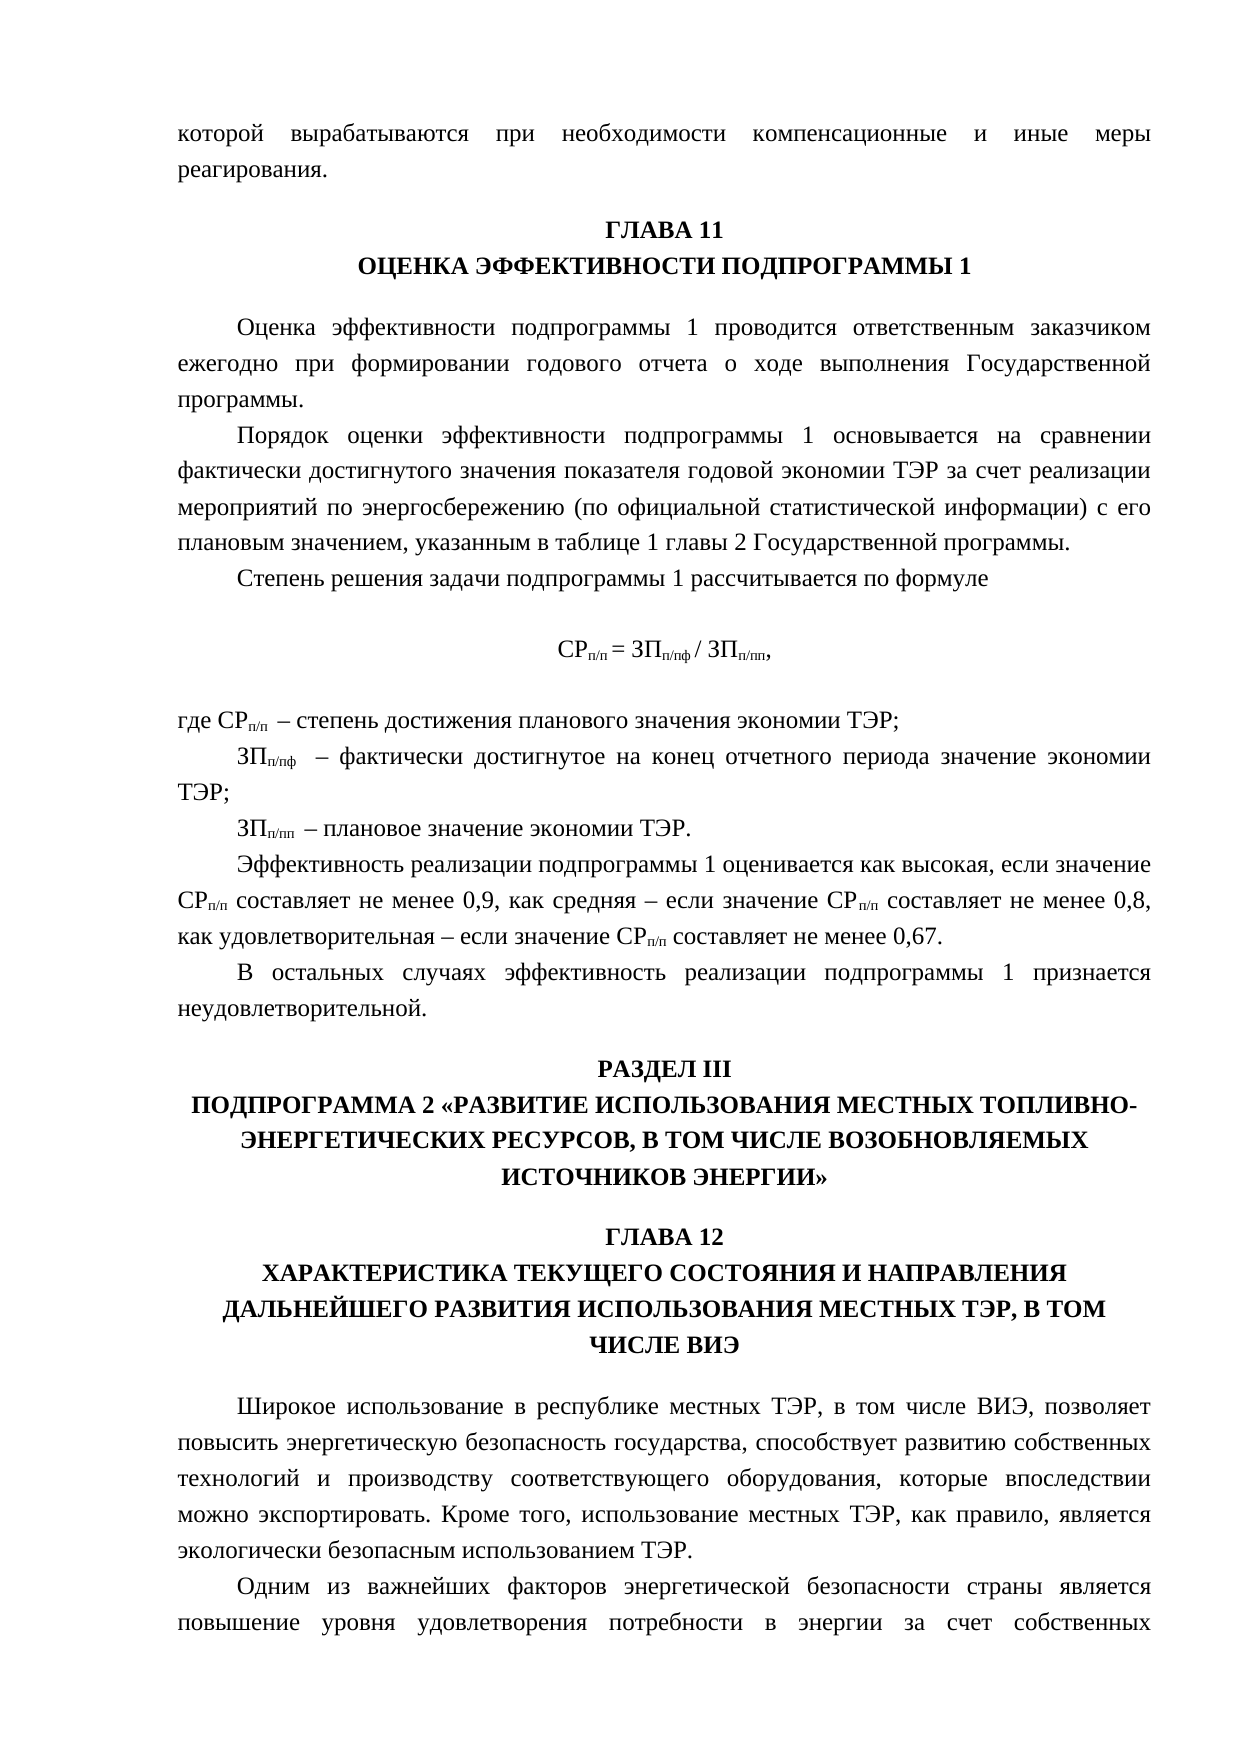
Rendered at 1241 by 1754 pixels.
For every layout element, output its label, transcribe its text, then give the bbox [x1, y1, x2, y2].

text В остальных случаях эффективность реализации подпрограммы 1 признается неудовлетворительной. [177, 957, 1152, 1022]
text ЗПп/пп – плановое значение экономии ТЭР. [177, 813, 1152, 842]
text где СPп/п – степень достижения планового значения экономии ТЭР; [177, 705, 1152, 734]
text ГЛАВА 11 ОЦЕНКА ЭФФЕКТИВНОСТИ ПОДПРОГРАММЫ 1 [177, 215, 1152, 280]
text Широкое использование в республике местных ТЭР, в том числе ВИЭ, позволяет повысить энергетическую безопасность государства, способствует развитию собственных технологий и производству соответствующего оборудования, которые впоследствии можно экспортировать. Кроме того, использование местных ТЭР, как правило, является экологически безопасным использованием ТЭР. [177, 1391, 1152, 1564]
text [177, 118, 1152, 183]
text Порядок оценки эффективности подпрограммы 1 основывается на сравнении фактически достигнутого значения показателя годовой экономии ТЭР за счет реализации мероприятий по энергосбережению (по официальной статистической информации) с его плановым значением, указанным в таблице 1 главы 2 Государственной программы. [177, 420, 1152, 556]
text ГЛАВА 12 ХАРАКТЕРИСТИКА ТЕКУЩЕГО СОСТОЯНИЯ И НАПРАВЛЕНИЯ ДАЛЬНЕЙШЕГО РАЗВИТИЯ ИСПОЛЬЗОВАНИЯ МЕСТНЫХ ТЭР, В ТОМ ЧИСЛЕ ВИЭ [177, 1222, 1152, 1359]
text СPп/п = ЗПп/пф / ЗПп/пп, [177, 634, 1152, 663]
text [177, 1571, 1152, 1636]
text Эффективность реализации подпрограммы 1 оценивается как высокая, если значение СPп/п составляет не менее 0,9, как средняя – если значение СPп/п составляет не менее 0,8, как удовлетворительная – если значение СPп/п составляет не менее 0,67. [177, 849, 1152, 950]
text ЗПп/пф – фактически достигнутое на конец отчетного периода значение экономии ТЭР; [177, 741, 1152, 806]
text РАЗДЕЛ III ПОДПРОГРАММА 2 «РАЗВИТИЕ ИСПОЛЬЗОВАНИЯ МЕСТНЫХ ТОПЛИВНО-ЭНЕРГЕТИЧЕСКИХ РЕСУРСОВ, В ТОМ ЧИСЛЕ ВОЗОБНОВЛЯЕМЫХ ИСТОЧНИКОВ ЭНЕРГИИ» [177, 1054, 1152, 1190]
text Степень решения задачи подпрограммы 1 рассчитывается по формуле [177, 563, 1152, 592]
text Оценка эффективности подпрограммы 1 проводится ответственным заказчиком ежегодно при формировании годового отчета о ходе выполнения Государственной программы. [177, 312, 1152, 412]
